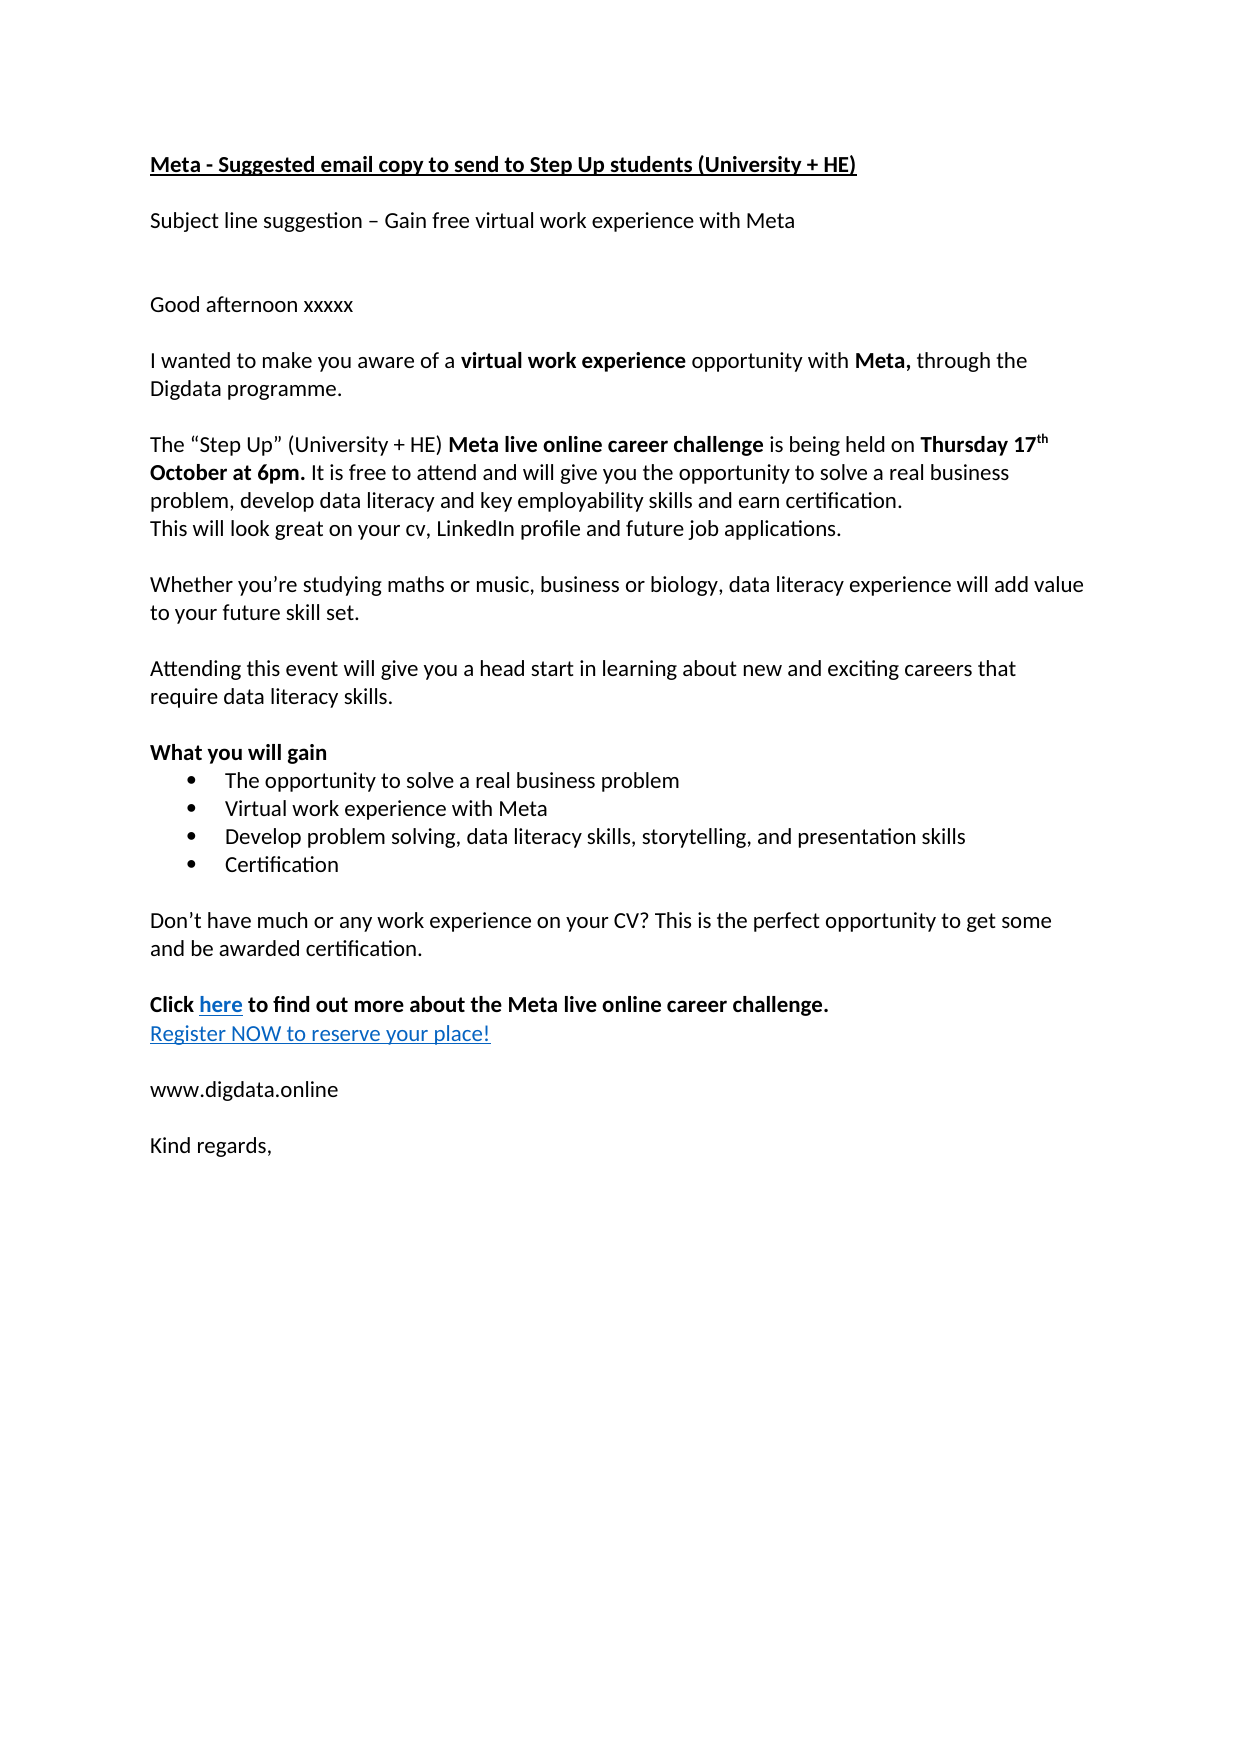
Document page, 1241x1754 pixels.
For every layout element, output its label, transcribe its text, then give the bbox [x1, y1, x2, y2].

text Don’t have much or any work experience on your CV? This is the perfect opportunity to get some and be awarded certification. [150, 907, 1090, 963]
text This will look great on your cv, LinkedIn profile and future job applications. [150, 514, 1090, 542]
text Click here to find out more about the Meta live online career challenge. [150, 991, 1090, 1019]
text Register NOW to reserve your place! [150, 1019, 1090, 1047]
text What you will gain [150, 738, 1090, 766]
text Subject line suggestion – Gain free virtual work experience with Meta [150, 206, 1090, 234]
list Virtual work experience with Meta [187, 794, 1090, 822]
text Kind regards, [150, 1131, 1090, 1159]
list Develop problem solving, data literacy skills, storytelling, and presentation skills [187, 822, 1090, 851]
text Attending this event will give you a head start in learning about new and exciting careers that require data literacy skills. [150, 654, 1090, 710]
text I wanted to make you aware of a virtual work experience opportunity with Meta, through the Digdata programme. [150, 346, 1090, 402]
text Meta - Suggested email copy to send to Step Up students (University + HE) [150, 150, 1090, 178]
text Good afternoon xxxxx [150, 290, 1090, 318]
text www.digdata.online [150, 1075, 1090, 1103]
text Whether you’re studying maths or music, business or biology, data literacy experience will add value to your future skill set. [360, 570, 1090, 626]
text The “Step Up” (University + HE) Meta live online career challenge is being held on Thursday 17th October at 6pm. It is free to attend and will give you the opportunity to solve a real business problem, develop data literacy and key employability skills and earn certification. [150, 430, 1090, 514]
list Certification [187, 851, 1090, 878]
list The opportunity to solve a real business problem [187, 766, 1090, 794]
